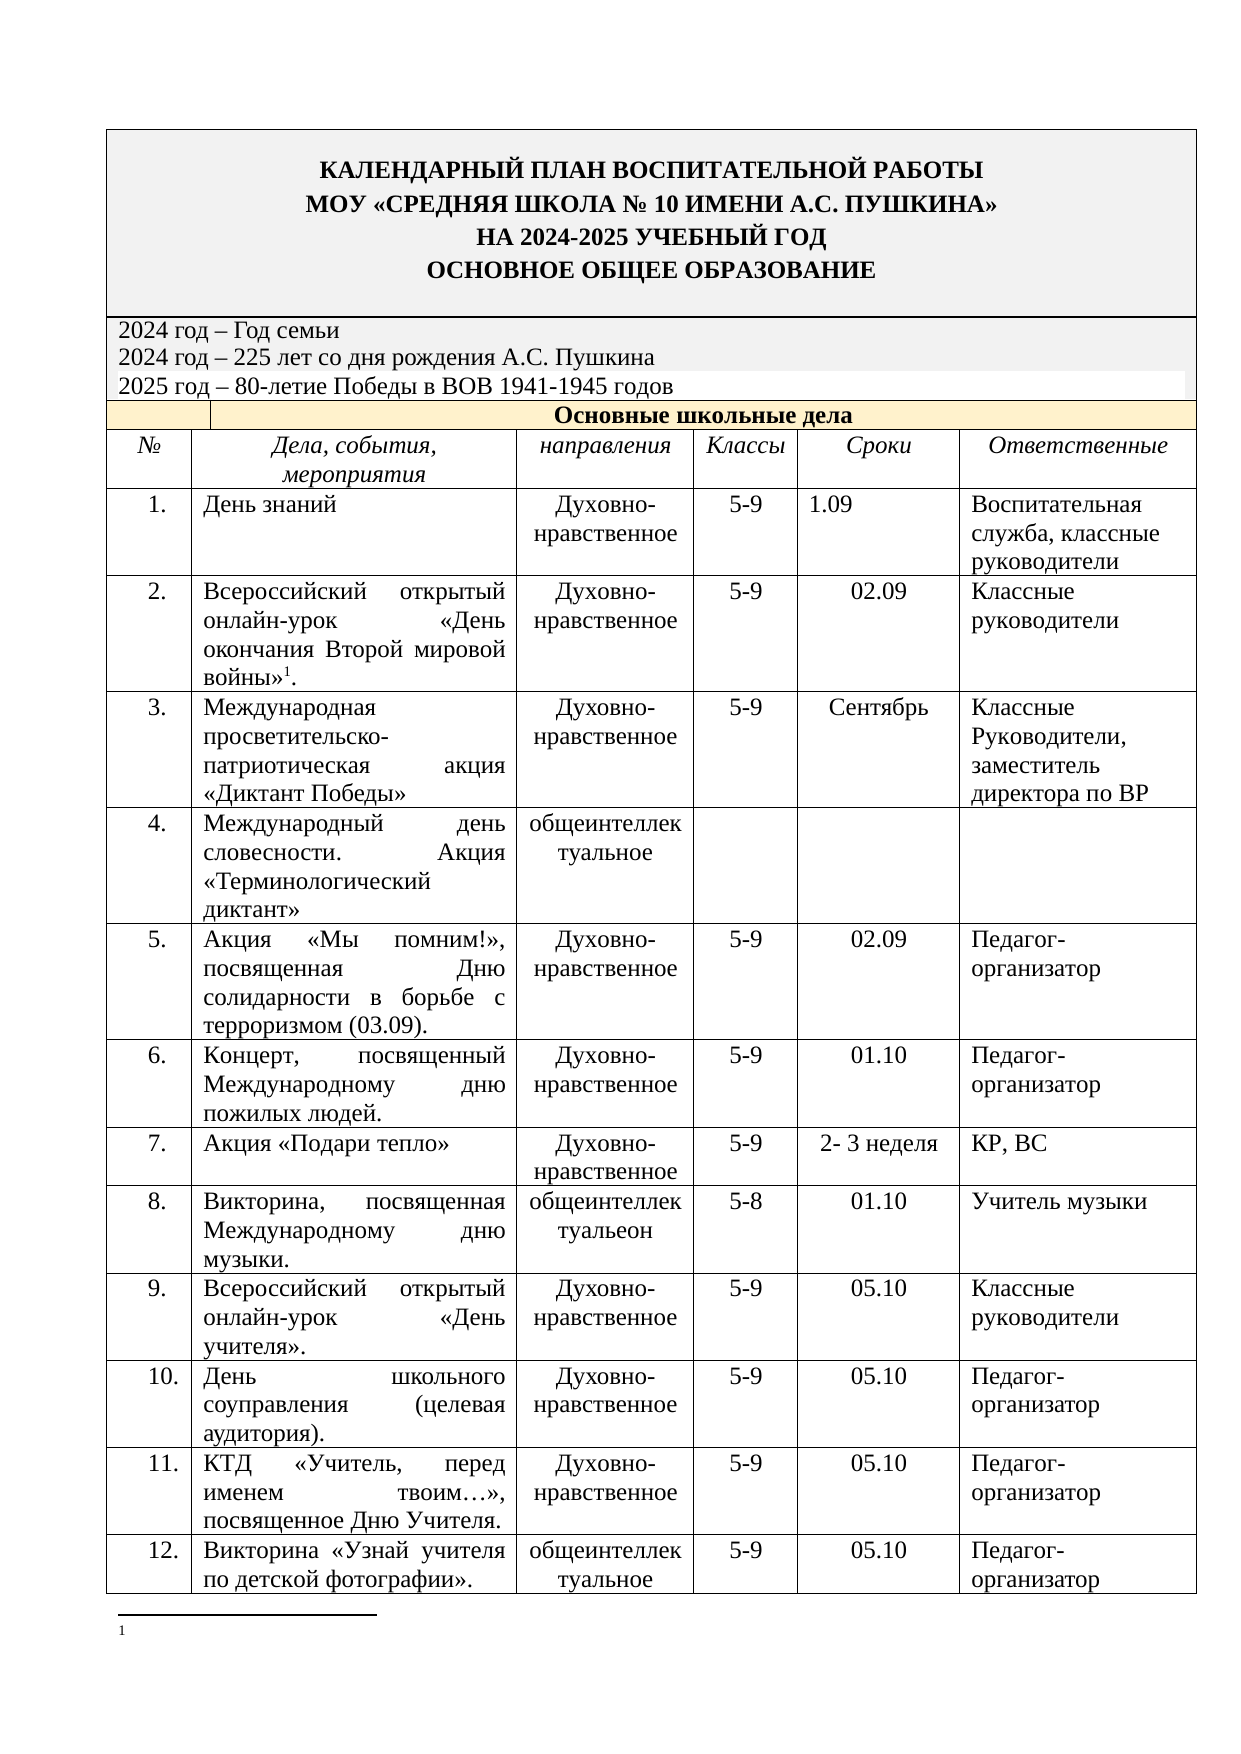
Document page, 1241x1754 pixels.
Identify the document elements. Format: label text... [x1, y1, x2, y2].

table_cell [107, 1448, 191, 1534]
table_cell Классные Руководители, заместитель директора по ВР [960, 692, 1196, 807]
table_cell 05.10 [798, 1361, 959, 1447]
table_cell Акция «Мы помним!», посвященная Дню солидарности в борьбе с терроризмом (03.09). [192, 924, 516, 1039]
table_cell Сентябрь [798, 692, 959, 807]
table_cell Педагог-организатор [960, 1040, 1196, 1127]
table_cell Классные руководители [960, 576, 1196, 691]
table_cell 5-9 [694, 1448, 797, 1534]
table_cell Педагог-организатор [960, 924, 1196, 1039]
table_cell [107, 401, 210, 429]
table_cell Духовно-нравственное [517, 489, 693, 575]
table_cell 1.09 [798, 489, 959, 575]
table_cell 2024 год – Год семьи 2024 год – 225 лет со дня рождения А.С. Пушкина 2025 год – 80-летие Победы в ВОВ 1941-1945 годов [107, 318, 1196, 399]
table_cell Воспитательная служба, классные руководители [960, 489, 1196, 575]
table_cell 2- 3 неделя [798, 1128, 959, 1185]
table_cell Основные школьные дела [211, 401, 1196, 429]
table_cell Классы [694, 430, 797, 488]
table_cell 5-9 [694, 692, 797, 807]
table_cell № [107, 430, 191, 488]
table_cell 5-9 [694, 1040, 797, 1127]
table_cell [107, 1535, 191, 1593]
table_cell [107, 924, 191, 1039]
table_cell [107, 1128, 191, 1185]
table_cell [107, 692, 191, 807]
table_cell [107, 1040, 191, 1127]
table_cell 5-8 [694, 1186, 797, 1272]
table_cell 05.10 [798, 1448, 959, 1534]
table_cell Международный день словесности. Акция «Терминологический диктант» [192, 808, 516, 923]
table_cell [107, 808, 191, 923]
table_cell [107, 1274, 191, 1360]
table_cell Всероссийский открытый онлайн-урок «День окончания Второй мировой войны». [192, 576, 516, 691]
table_cell Педагог-организатор [960, 1535, 1196, 1593]
table_cell 5-9 [694, 1535, 797, 1593]
table_cell 05.10 [798, 1274, 959, 1360]
table_cell Всероссийский открытый онлайн-урок «День учителя». [192, 1274, 516, 1360]
table_cell 02.09 [798, 576, 959, 691]
table_cell [107, 1186, 191, 1272]
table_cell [192, 1535, 516, 1593]
table_cell Духовно-нравственное [517, 1128, 693, 1185]
table_cell 5-9 [694, 1274, 797, 1360]
table_cell Дела, события, мероприятия [192, 430, 516, 488]
table_cell Педагог-организатор [960, 1448, 1196, 1534]
table_cell 5-9 [694, 1128, 797, 1185]
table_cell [517, 1535, 693, 1593]
table_cell 5-9 [694, 576, 797, 691]
table_cell [107, 576, 191, 691]
table_cell Духовно-нравственное [517, 576, 693, 691]
table_cell КТД «Учитель, перед именем твоим…», посвященное Дню Учителя. [192, 1448, 516, 1534]
table_cell направления [517, 430, 693, 488]
table_cell 05.10 [798, 1535, 959, 1593]
table_cell общеинтеллектуальеон [517, 1186, 693, 1272]
table_cell Духовно-нравственное [517, 924, 693, 1039]
table_cell Викторина, посвященная Международному дню музыки. [192, 1186, 516, 1272]
table_cell Педагог-организатор [960, 1361, 1196, 1447]
table_cell [960, 808, 1196, 923]
table_cell [798, 808, 959, 923]
table_cell День знаний [192, 489, 516, 575]
table_cell Сроки [798, 430, 959, 488]
table_cell 01.10 [798, 1040, 959, 1127]
table_cell Ответственные [960, 430, 1196, 488]
table_cell Духовно-нравственное [517, 1361, 693, 1447]
table_cell [107, 1361, 191, 1447]
table_cell Концерт, посвященный Международному дню пожилых людей. [192, 1040, 516, 1127]
table_cell День школьного соуправления (целевая аудитория). [192, 1361, 516, 1447]
table_cell 5-9 [694, 924, 797, 1039]
table_cell 01.10 [798, 1186, 959, 1272]
table_cell Учитель музыки [960, 1186, 1196, 1272]
table_header КАЛЕНДАРНЫЙ План воспитательной работы МОУ «Средняя школа № 10 имени А.С. Пушкина» на 2024-2025 учебный год ОСНОВНОЕ общее образование [107, 130, 1196, 316]
table_cell Духовно-нравственное [517, 1040, 693, 1127]
table_cell Акция «Подари тепло» [192, 1128, 516, 1185]
table_cell общеинтеллектуальное [517, 808, 693, 923]
table_cell 5-9 [694, 1361, 797, 1447]
table_cell [694, 808, 797, 923]
table_cell [107, 489, 191, 575]
table_cell КР, ВС [960, 1128, 1196, 1185]
table_cell Международная просветительско-патриотическая акция «Диктант Победы» [192, 692, 516, 807]
table_cell Классные руководители [960, 1274, 1196, 1360]
table_cell Духовно-нравственное [517, 1448, 693, 1534]
table_cell Духовно-нравственное [517, 692, 693, 807]
table_cell 5-9 [694, 489, 797, 575]
table_cell Духовно-нравственное [517, 1274, 693, 1360]
table_cell 02.09 [798, 924, 959, 1039]
